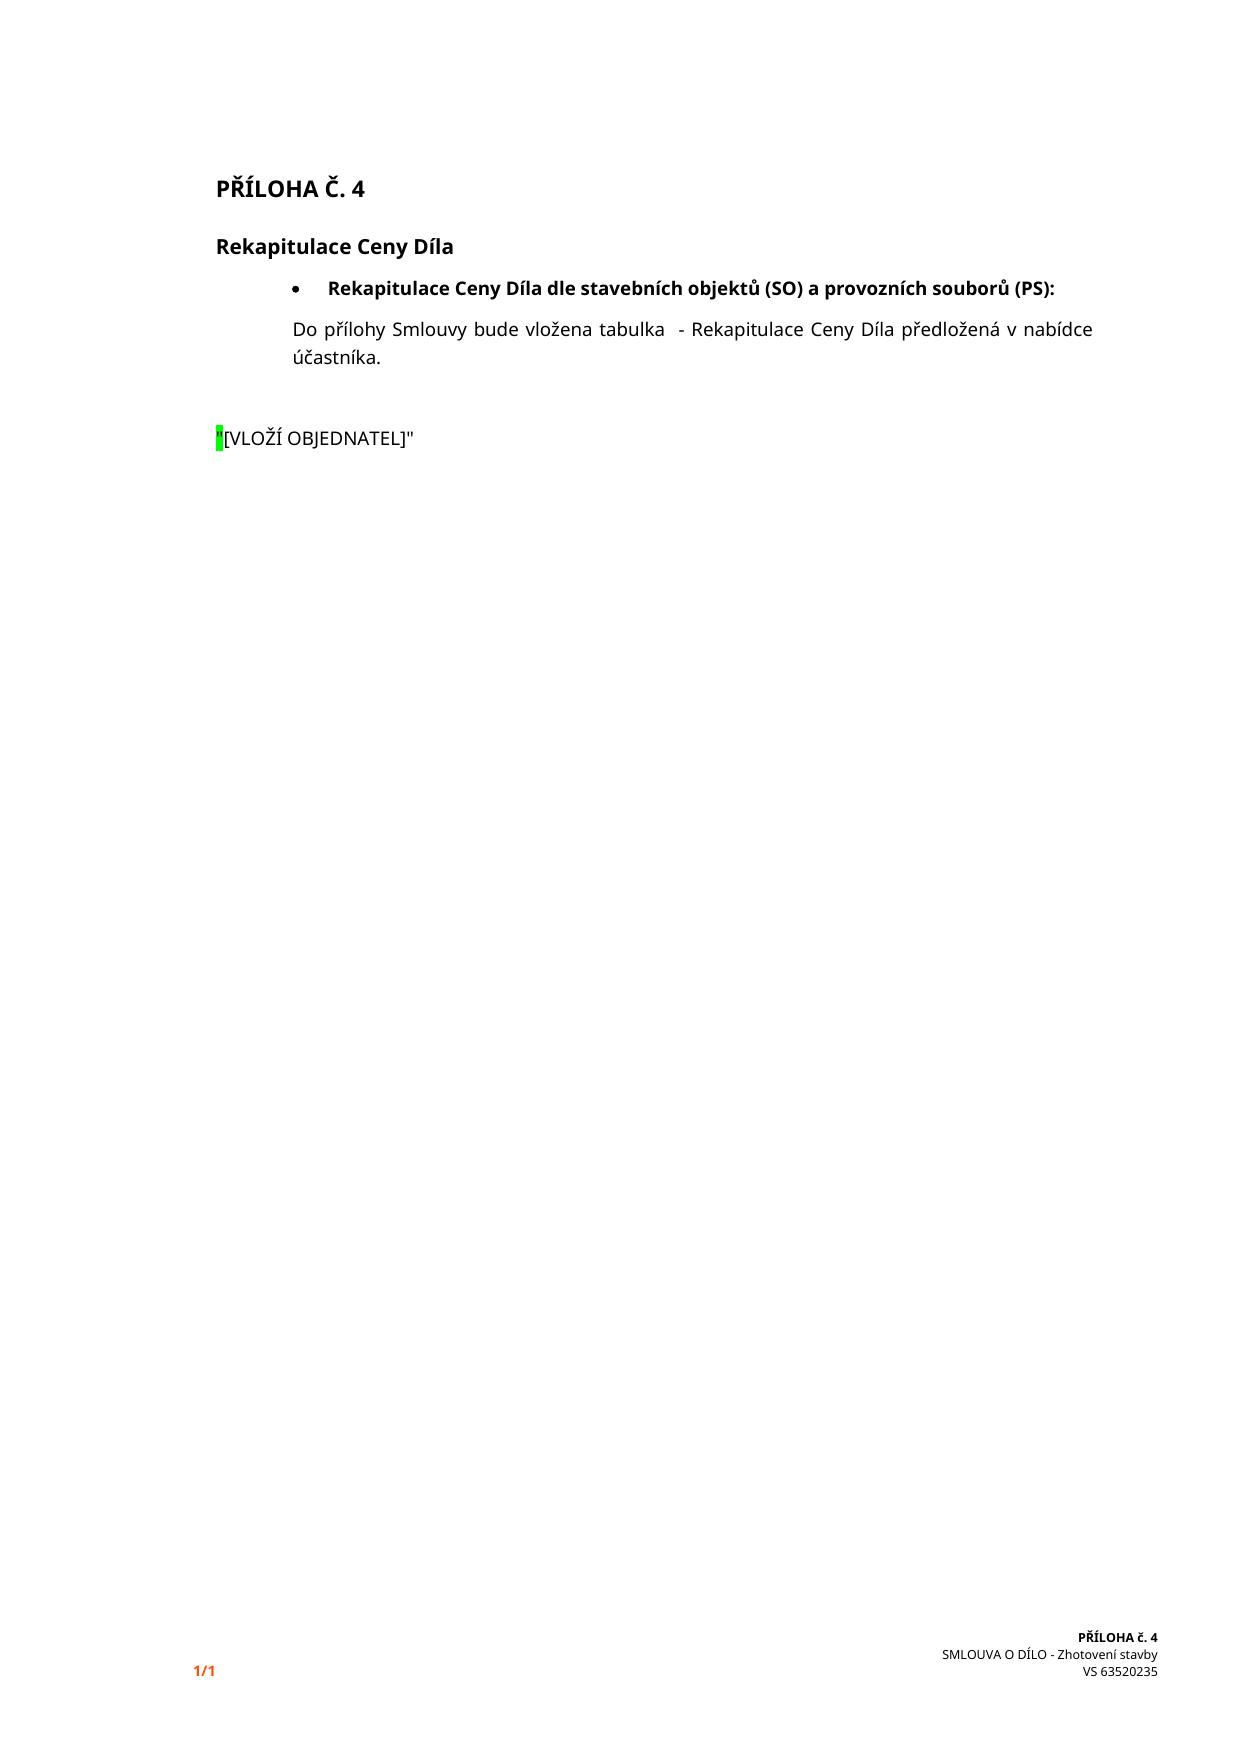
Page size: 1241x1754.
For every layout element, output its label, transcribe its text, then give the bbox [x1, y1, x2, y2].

text Rekapitulace Ceny Díla dle stavebních objektů (SO) a provozních souborů (PS): [292, 276, 1093, 301]
text Rekapitulace Ceny Díla [216, 232, 1093, 260]
text Do přílohy Smlouvy bude vložena tabulka - Rekapitulace Ceny Díla předložená v nabídce účastníka. [292, 316, 1093, 370]
text Příloha č. 4 [216, 172, 1093, 204]
